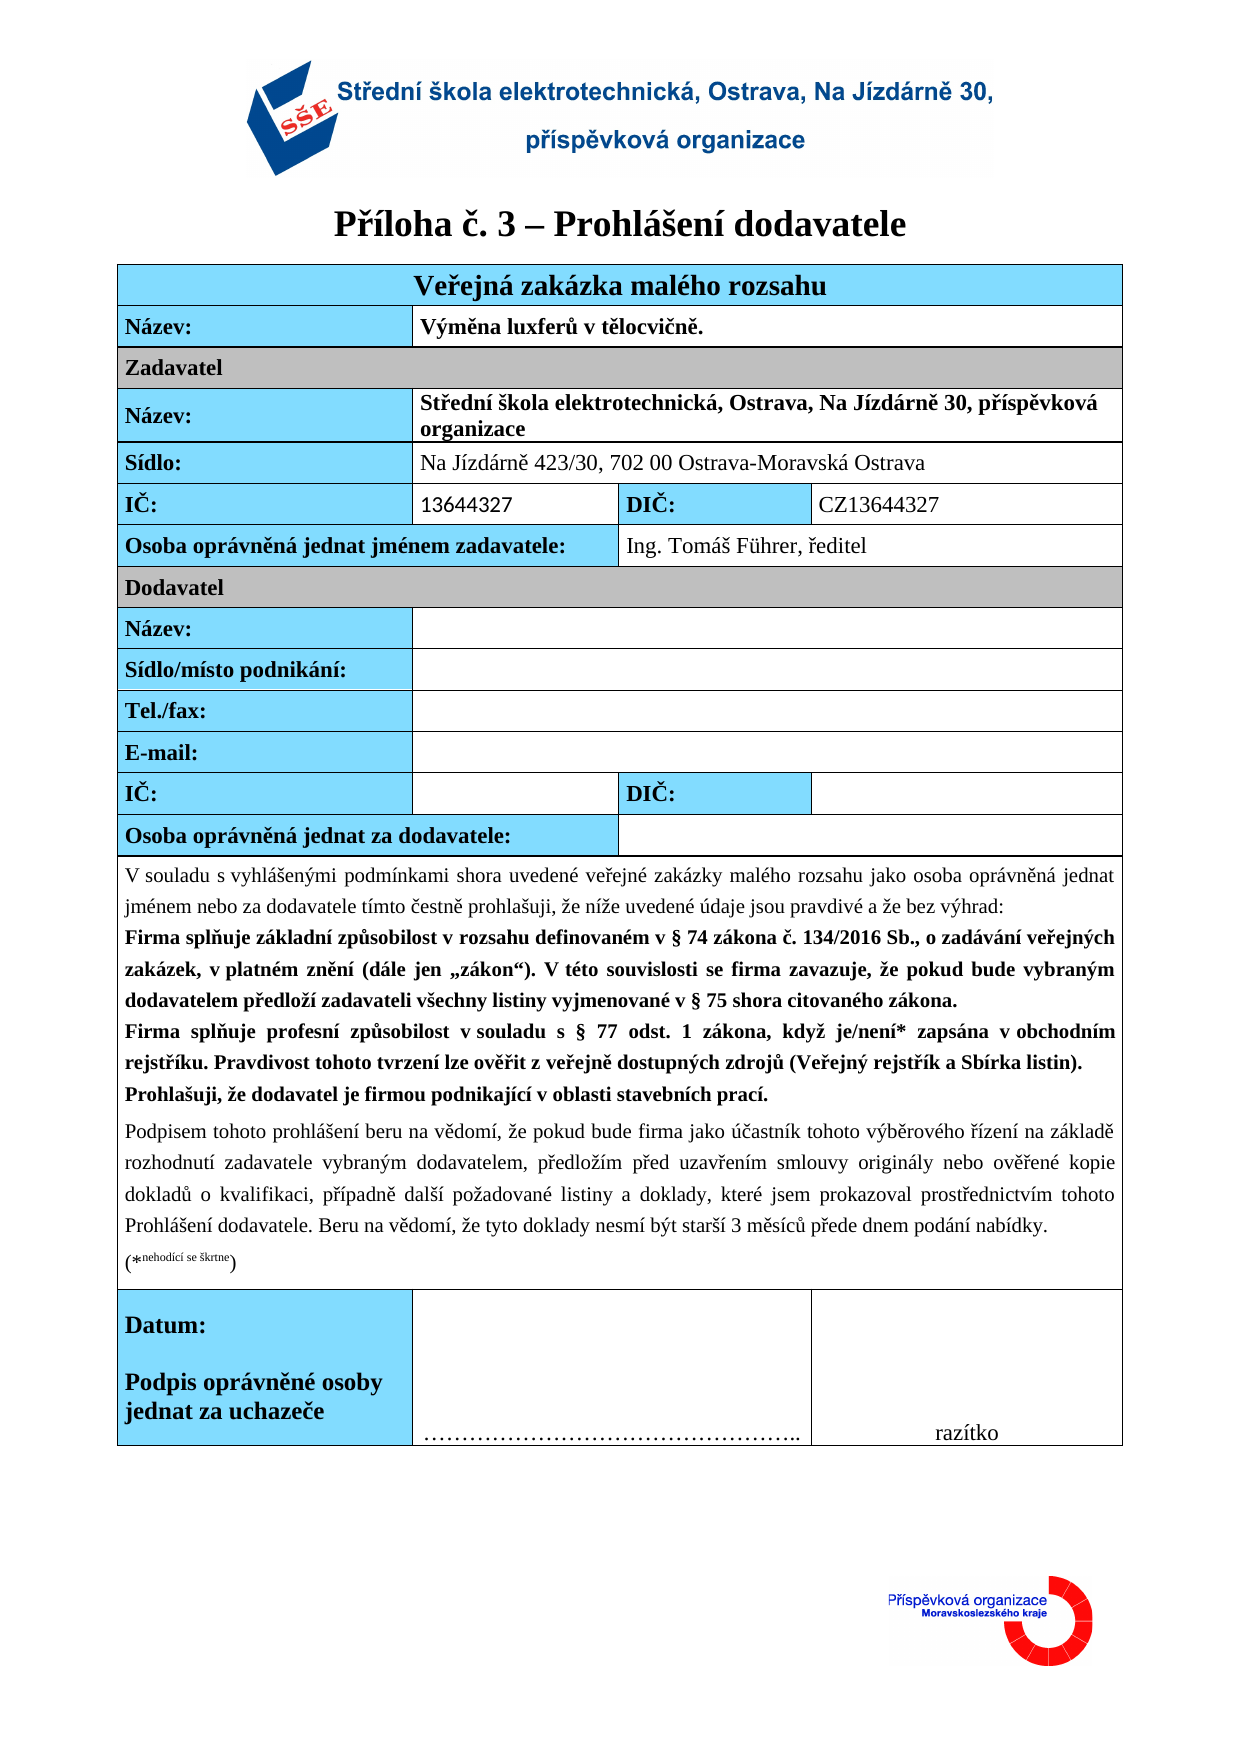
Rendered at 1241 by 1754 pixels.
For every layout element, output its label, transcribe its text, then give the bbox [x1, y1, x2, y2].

table_cell [619, 815, 1122, 855]
table_cell razítko [812, 1290, 1122, 1445]
table_cell Střední škola elektrotechnická, Ostrava, Na Jízdárně 30, příspěvková organizace [413, 389, 1122, 441]
table_cell 13644327 [413, 484, 618, 524]
table_cell DIČ: [619, 484, 811, 524]
table_cell Název: [118, 389, 412, 441]
table_cell [413, 649, 1122, 689]
table_cell ………………………………………….. [413, 1290, 811, 1445]
table_cell [812, 773, 1122, 814]
table_cell Ing. Tomáš Führer, ředitel [619, 525, 1122, 566]
table_cell V souladu s vyhlášenými podmínkami shora uvedené veřejné zakázky malého rozsahu jako osoba oprávněná jednat jménem nebo za dodavatele tímto čestně prohlašuji, že níže uvedené údaje jsou pravdivé a že bez výhrad: Firma splňuje základní způsobilost v rozsahu definovaném v § 74 zákona č. 134/2016 Sb., o zadávání veřejných zakázek, v platném znění (dále jen „zákon“). V této souvislosti se firma zavazuje, že pokud bude vybraným dodavatelem předloží zadavateli všechny listiny vyjmenované v § 75 shora citovaného zákona. Firma splňuje profesní způsobilost v souladu s § 77 odst. 1 zákona, když je/není* zapsána v obchodním rejstříku. Pravdivost tohoto tvrzení lze ověřit z veřejně dostupných zdrojů (Veřejný rejstřík a Sbírka listin). Prohlašuji, že dodavatel je firmou podnikající v oblasti stavebních prací. Podpisem tohoto prohlášení beru na vědomí, že pokud bude firma jako účastník tohoto výběrového řízení na základě rozhodnutí zadavatele vybraným dodavatelem, předložím před uzavřením smlouvy originály nebo ověřené kopie dokladů o kvalifikaci, případně další požadované listiny a doklady, které jsem prokazoval prostřednictvím tohoto Prohlášení dodavatele. Beru na vědomí, že tyto doklady nesmí být starší 3 měsíců přede dnem podání nabídky. (*nehodící se škrtne) [118, 857, 1122, 1288]
table_cell Sídlo: [118, 443, 412, 483]
table_cell DIČ: [619, 773, 811, 814]
table_cell [413, 732, 1122, 772]
table_cell [413, 691, 1122, 731]
table_cell IČ: [118, 773, 412, 814]
table_cell Osoba oprávněná jednat za dodavatele: [118, 815, 618, 855]
text Příloha č. 3 – Prohlášení dodavatele [148, 201, 1092, 244]
table_cell Zadavatel [118, 348, 1122, 388]
picture [245, 59, 995, 178]
table_cell [413, 773, 618, 814]
picture [888, 1576, 1093, 1666]
table_cell Tel./fax: [118, 691, 412, 731]
table_cell Dodavatel [118, 567, 1122, 607]
table_cell IČ: [118, 484, 412, 524]
table_cell CZ13644327 [812, 484, 1122, 524]
table_header Veřejná zakázka malého rozsahu [118, 265, 1122, 305]
table_cell Datum: Podpis oprávněné osoby jednat za uchazeče [118, 1290, 412, 1445]
table_cell Název: [118, 608, 412, 648]
table_cell Název: [118, 306, 412, 346]
table_cell E-mail: [118, 732, 412, 772]
table_cell Na Jízdárně 423/30, 702 00 Ostrava-Moravská Ostrava [413, 443, 1122, 483]
table_cell [413, 608, 1122, 648]
table_cell Sídlo/místo podnikání: [118, 649, 412, 689]
table_cell Výměna luxferů v tělocvičně. [413, 306, 1122, 346]
table_cell Osoba oprávněná jednat jménem zadavatele: [118, 525, 618, 566]
